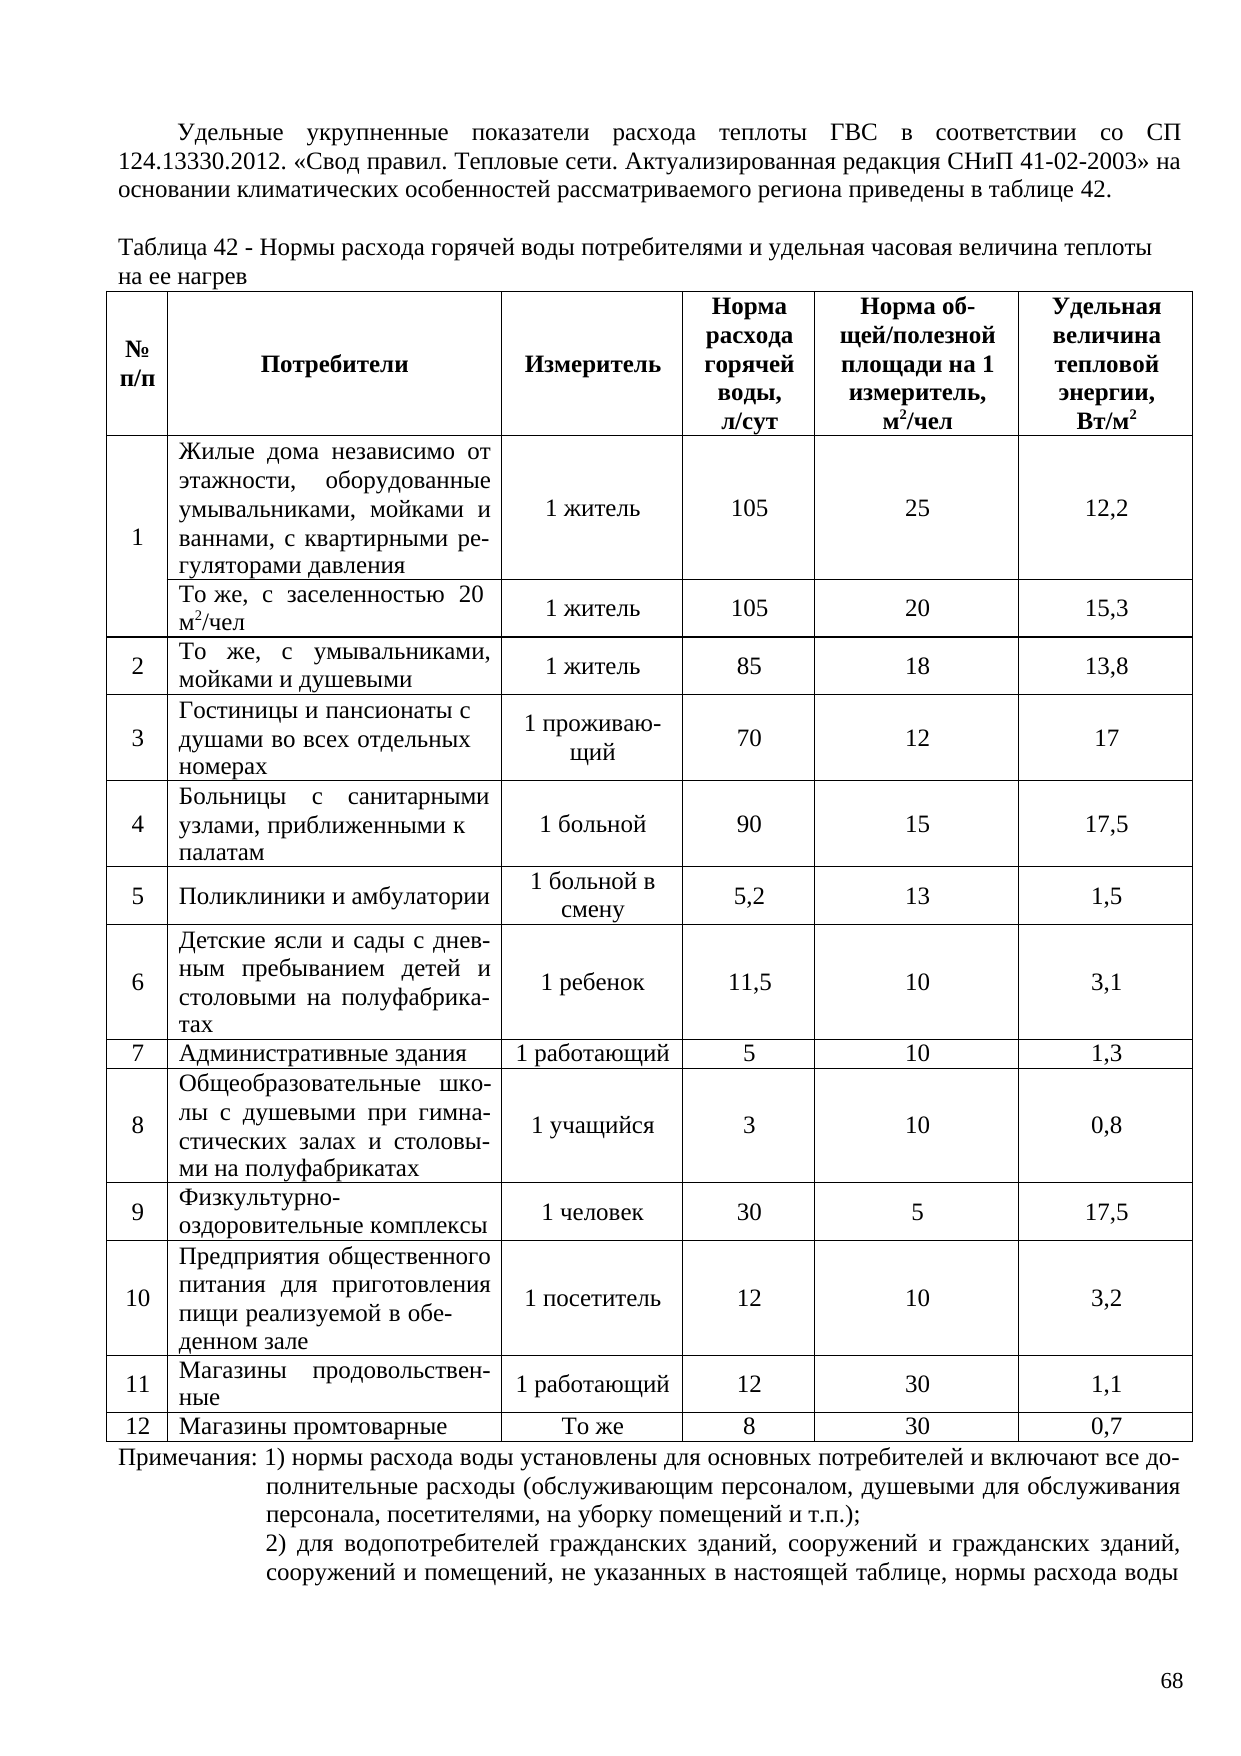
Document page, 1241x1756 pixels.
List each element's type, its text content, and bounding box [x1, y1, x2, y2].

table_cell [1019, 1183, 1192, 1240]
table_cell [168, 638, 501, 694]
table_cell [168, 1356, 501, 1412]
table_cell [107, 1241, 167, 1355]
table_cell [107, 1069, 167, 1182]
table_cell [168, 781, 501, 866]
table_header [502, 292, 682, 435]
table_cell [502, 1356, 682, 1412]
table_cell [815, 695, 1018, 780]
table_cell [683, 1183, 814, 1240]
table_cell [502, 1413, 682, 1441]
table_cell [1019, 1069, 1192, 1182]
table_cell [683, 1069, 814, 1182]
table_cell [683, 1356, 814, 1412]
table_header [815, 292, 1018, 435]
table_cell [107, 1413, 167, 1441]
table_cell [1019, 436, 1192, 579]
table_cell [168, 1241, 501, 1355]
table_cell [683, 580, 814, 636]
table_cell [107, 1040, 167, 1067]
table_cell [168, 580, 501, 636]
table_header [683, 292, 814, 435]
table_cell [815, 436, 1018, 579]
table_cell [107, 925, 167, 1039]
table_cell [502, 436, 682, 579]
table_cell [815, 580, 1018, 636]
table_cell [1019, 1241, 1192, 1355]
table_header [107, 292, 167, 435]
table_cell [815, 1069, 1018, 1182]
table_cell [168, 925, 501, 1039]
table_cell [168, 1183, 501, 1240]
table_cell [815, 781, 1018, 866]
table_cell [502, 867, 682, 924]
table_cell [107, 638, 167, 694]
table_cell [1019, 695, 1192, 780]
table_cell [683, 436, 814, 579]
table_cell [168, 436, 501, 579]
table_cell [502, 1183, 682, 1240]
text Удельные укрупненные показатели расхода теплоты ГВС в соответствии со СП 124.13330.2012. «Свод правил. Тепловые сети. Актуализированная редакция СНиП 41-02-2003» на основании климатических особенностей рассматриваемого региона приведены в таблице 42. [118, 117, 1181, 203]
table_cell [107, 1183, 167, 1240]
text Таблица 42 - Нормы расхода горячей воды потребителями и удельная часовая величина теплоты на ее нагрев [118, 232, 1154, 289]
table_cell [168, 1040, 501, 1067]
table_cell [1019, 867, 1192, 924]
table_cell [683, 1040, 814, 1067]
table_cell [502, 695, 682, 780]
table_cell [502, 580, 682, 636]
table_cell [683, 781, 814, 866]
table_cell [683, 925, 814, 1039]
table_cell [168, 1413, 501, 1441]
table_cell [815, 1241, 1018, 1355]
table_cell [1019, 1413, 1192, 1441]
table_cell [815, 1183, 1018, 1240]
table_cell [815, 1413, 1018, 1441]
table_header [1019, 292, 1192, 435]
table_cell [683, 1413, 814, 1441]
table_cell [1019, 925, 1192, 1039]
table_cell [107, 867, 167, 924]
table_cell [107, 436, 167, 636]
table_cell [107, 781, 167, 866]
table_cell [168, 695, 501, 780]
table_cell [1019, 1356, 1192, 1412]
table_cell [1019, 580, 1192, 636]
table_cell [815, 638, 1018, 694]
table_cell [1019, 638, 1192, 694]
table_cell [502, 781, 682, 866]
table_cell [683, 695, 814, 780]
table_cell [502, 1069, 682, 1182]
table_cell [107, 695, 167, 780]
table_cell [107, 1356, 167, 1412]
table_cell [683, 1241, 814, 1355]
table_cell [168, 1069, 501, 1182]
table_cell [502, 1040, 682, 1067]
text Примечания: 1) нормы расхода воды установлены для основных потребителей и включают все до- полнительные расходы (обслуживающим персоналом, душевыми для обслуживания персонала, посетителями, на уборку помещений и т.п.); [118, 1442, 1181, 1528]
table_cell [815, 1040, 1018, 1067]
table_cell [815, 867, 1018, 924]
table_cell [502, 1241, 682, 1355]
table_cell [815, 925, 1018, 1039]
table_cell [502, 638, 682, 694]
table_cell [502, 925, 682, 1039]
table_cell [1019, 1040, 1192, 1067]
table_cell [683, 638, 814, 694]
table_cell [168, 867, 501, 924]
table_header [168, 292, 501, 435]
text 2) для водопотребителей гражданских зданий, сооружений и гражданских зданий, сооружений и помещений, не указанных в настоящей таблице, нормы расхода воды [265, 1528, 1181, 1586]
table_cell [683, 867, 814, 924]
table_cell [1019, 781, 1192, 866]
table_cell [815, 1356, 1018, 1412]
